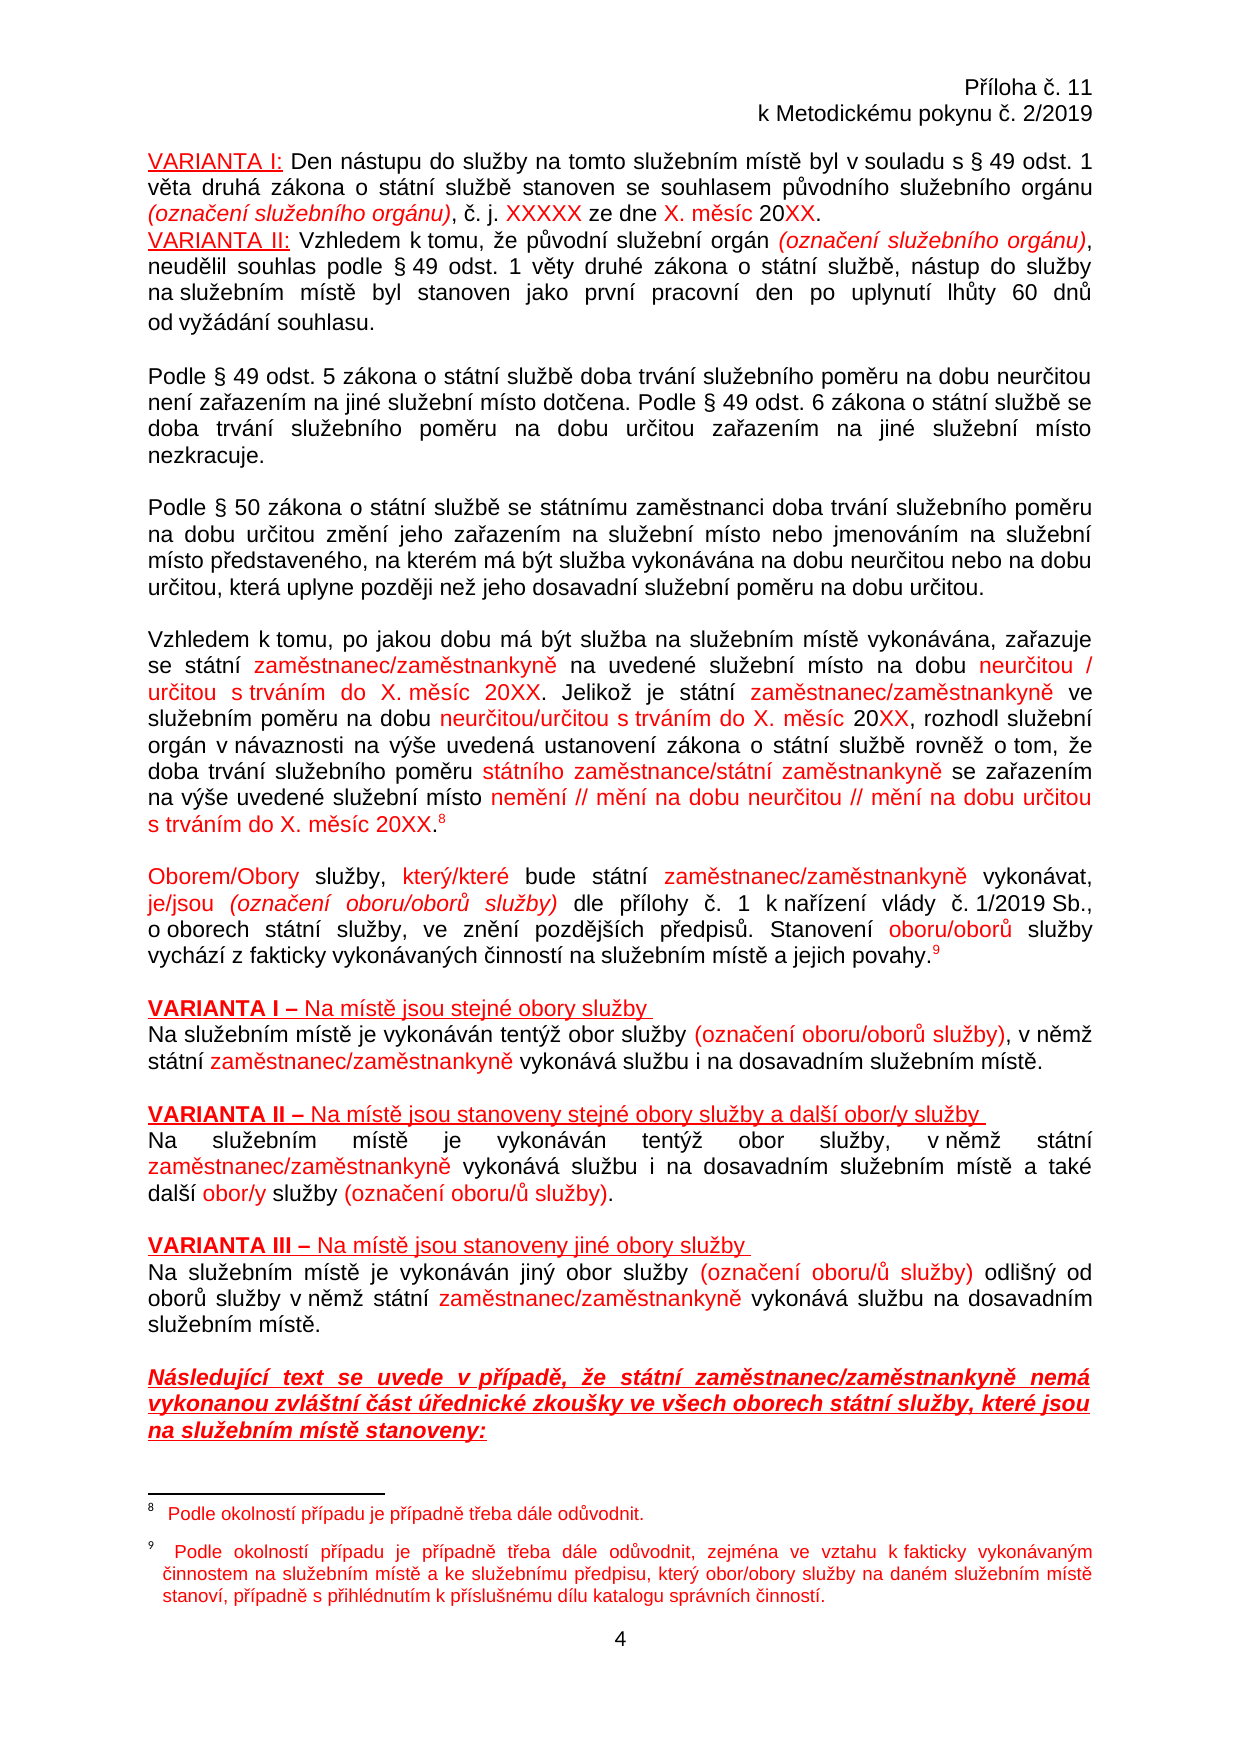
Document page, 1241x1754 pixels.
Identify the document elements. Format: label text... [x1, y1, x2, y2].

text Vzhledem k tomu, po jakou dobu má být služba na služebním místě vykonávána, zařazuje se státní zaměstnanec/zaměstnankyně na uvedené služební místo na dobu neurčitou / určitou s trváním do X. měsíc 20XX. Jelikož je státní zaměstnanec/zaměstnankyně ve služebním poměru na dobu neurčitou/určitou s trváním do X. měsíc 20XX, rozhodl služební orgán v návaznosti na výše uvedená ustanovení zákona o státní službě rovněž o tom, že doba trvání služebního poměru státního zaměstnance/státní zaměstnankyně se zařazením na výše uvedené služební místo nemění // mění na dobu neurčitou // mění na dobu určitou s trváním do X. měsíc 20XX. [148, 626, 1093, 837]
text Podle § 50 zákona o státní službě se státnímu zaměstnanci doba trvání služebního poměru na dobu určitou změní jeho zařazením na služební místo nebo jmenováním na služební místo představeného, na kterém má být služba vykonávána na dobu neurčitou nebo na dobu určitou, která uplyne později než jeho dosavadní služební poměru na dobu určitou. [148, 494, 1093, 600]
text Na služebním místě je vykonáván tentýž obor služby, v němž státní zaměstnanec/zaměstnankyně vykonává službu i na dosavadním služebním místě a také další obor/y služby (označení oboru/ů služby). [148, 1127, 1093, 1206]
text Na služebním místě je vykonáván tentýž obor služby (označení oboru/oborů služby), v němž státní zaměstnanec/zaměstnankyně vykonává službu i na dosavadním služebním místě. [148, 1021, 1093, 1074]
text Podle § 49 odst. 5 zákona o státní službě doba trvání služebního poměru na dobu neurčitou není zařazením na jiné služební místo dotčena. Podle § 49 odst. 6 zákona o státní službě se doba trvání služebního poměru na dobu určitou zařazením na jiné služební místo nezkracuje. [148, 363, 1093, 468]
text VARIANTA I: Den nástupu do služby na tomto služebním místě byl v souladu s § 49 odst. 1 věta druhá zákona o státní službě stanoven se souhlasem původního služebního orgánu (označení služebního orgánu), č. j. XXXXX ze dne X. měsíc 20XX. [148, 148, 1093, 227]
text Následující text se uvede v případě, že státní zaměstnanec/zaměstnankyně nemá vykonanou zvláštní část úřednické zkoušky ve všech oborech státní služby, které jsou na služebním místě stanoveny: [148, 1364, 1093, 1443]
text VARIANTA I – Na místě jsou stejné obory služby [148, 995, 1093, 1021]
text VARIANTA III – Na místě jsou stanoveny jiné obory služby [148, 1232, 1093, 1259]
text Oborem/Obory služby, který/které bude státní zaměstnanec/zaměstnankyně vykonávat, je/jsou (označení oboru/oborů služby) dle přílohy č. 1 k nařízení vlády č. 1/2019 Sb., o oborech státní služby, ve znění pozdějších předpisů. Stanovení oboru/oborů služby vychází z fakticky vykonávaných činností na služebním místě a jejich povahy. [148, 863, 1093, 969]
text VARIANTA II – Na místě jsou stanoveny stejné obory služby a další obor/y služby [148, 1101, 1093, 1127]
text VARIANTA II: Vzhledem k tomu, že původní služební orgán (označení služebního orgánu), neudělil souhlas podle § 49 odst. 1 věty druhé zákona o státní službě, nástup do služby na služebním místě byl stanoven jako první pracovní den po uplynutí lhůty 60 dnů od vyžádání souhlasu. [148, 227, 1093, 336]
text Na služebním místě je vykonáván jiný obor služby (označení oboru/ů služby) odlišný od oborů služby v němž státní zaměstnanec/zaměstnankyně vykonává službu na dosavadním služebním místě. [148, 1259, 1093, 1338]
